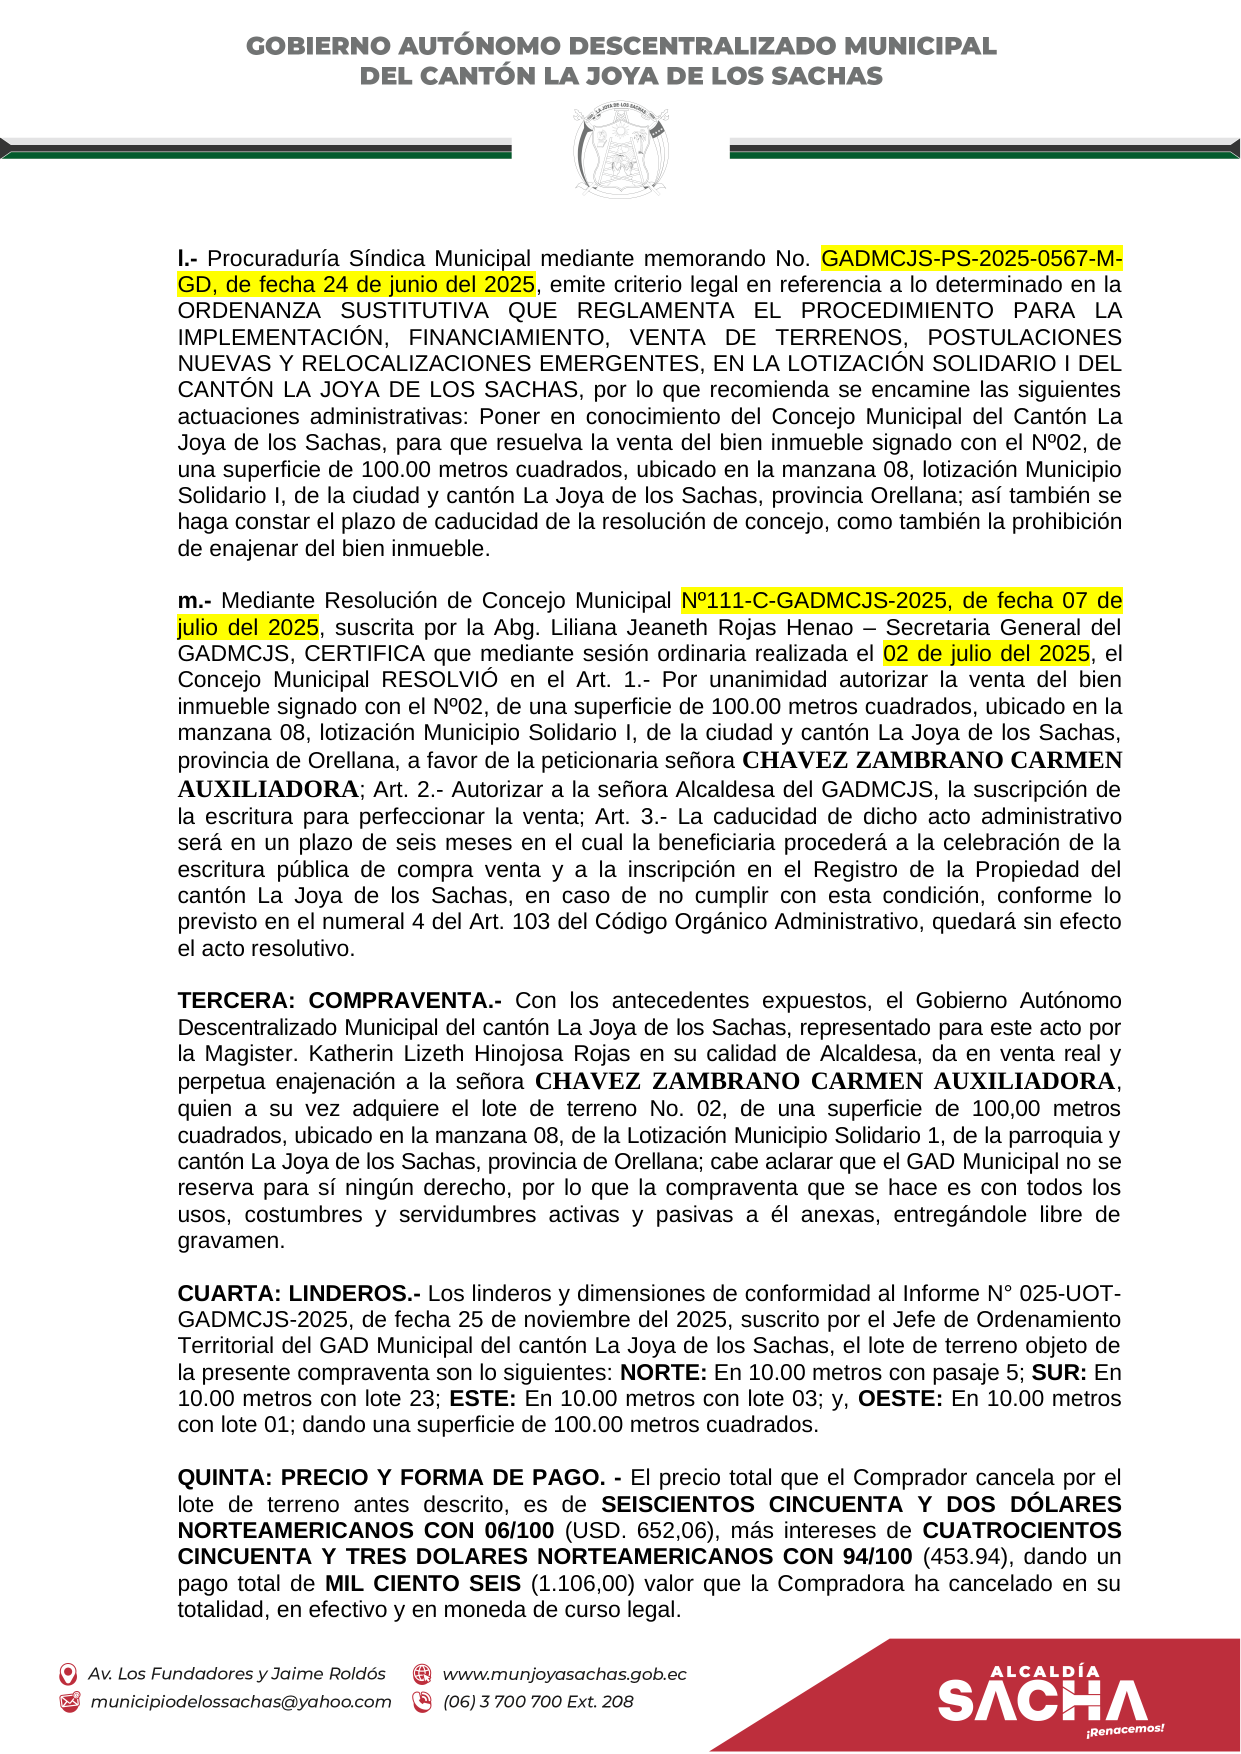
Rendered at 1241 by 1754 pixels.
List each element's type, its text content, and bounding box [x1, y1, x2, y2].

text l.- Procuraduría Síndica Municipal mediante memorando No. GADMCJS-PS-2025-0567-M-GD, de fecha 24 de junio del 2025, emite criterio legal en referencia a lo determinado en la ORDENANZA SUSTITUTIVA QUE REGLAMENTA EL PROCEDIMIENTO PARA LA IMPLEMENTACIÓN, FINANCIAMIENTO, VENTA DE TERRENOS, POSTULACIONES NUEVAS Y RELOCALIZACIONES EMERGENTES, EN LA LOTIZACIÓN SOLIDARIO I DEL CANTÓN LA JOYA DE LOS SACHAS, por lo que recomienda se encamine las siguientes actuaciones administrativas: Poner en conocimiento del Concejo Municipal del Cantón La Joya de los Sachas, para que resuelva la venta del bien inmueble signado con el Nº02, de una superficie de 100.00 metros cuadrados, ubicado en la manzana 08, lotización Municipio Solidario I, de la ciudad y cantón La Joya de los Sachas, provincia Orellana; así también se haga constar el plazo de caducidad de la resolución de concejo, como también la prohibición de enajenar del bien inmueble. [177, 245, 1123, 561]
text TERCERA: COMPRAVENTA.- Con los antecedentes expuestos, el Gobierno Autónomo Descentralizado Municipal del cantón La Joya de los Sachas, representado para este acto por la Magister. Katherin Lizeth Hinojosa Rojas en su calidad de Alcaldesa, da en venta real y perpetua enajenación a la señora CHAVEZ ZAMBRANO CARMEN AUXILIADORA, quien a su vez adquiere el lote de terreno No. 02, de una superficie de 100,00 metros cuadrados, ubicado en la manzana 08, de la Lotización Municipio Solidario 1, de la parroquia y cantón La Joya de los Sachas, provincia de Orellana; cabe aclarar que el GAD Municipal no se reserva para sí ningún derecho, por lo que la compraventa que se hace es con todos los usos, costumbres y servidumbres activas y pasivas a él anexas, entregándole libre de gravamen. [177, 987, 1122, 1253]
picture [0, 0, 1241, 1753]
text m.- Mediante Resolución de Concejo Municipal Nº111-C-GADMCJS-2025, de fecha 07 de julio del 2025, suscrita por la Abg. Liliana Jeaneth Rojas Henao – Secretaria General del GADMCJS, CERTIFICA que mediante sesión ordinaria realizada el 02 de julio del 2025, el Concejo Municipal RESOLVIÓ en el Art. 1.- Por unanimidad autorizar la venta del bien inmueble signado con el Nº02, de una superficie de 100.00 metros cuadrados, ubicado en la manzana 08, lotización Municipio Solidario I, de la ciudad y cantón La Joya de los Sachas, provincia de Orellana, a favor de la peticionaria señora CHAVEZ ZAMBRANO CARMEN AUXILIADORA; Art. 2.- Autorizar a la señora Alcaldesa del GADMCJS, la suscripción de la escritura para perfeccionar la venta; Art. 3.- La caducidad de dicho acto administrativo será en un plazo de seis meses en el cual la beneficiaria procederá a la celebración de la escritura pública de compra venta y a la inscripción en el Registro de la Propiedad del cantón La Joya de los Sachas, en caso de no cumplir con esta condición, conforme lo previsto en el numeral 4 del Art. 103 del Código Orgánico Administrativo, quedará sin efecto el acto resolutivo. [177, 587, 1123, 961]
text CUARTA: LINDEROS.- Los linderos y dimensiones de conformidad al Informe N° 025-UOT-GADMCJS-2025, de fecha 25 de noviembre del 2025, suscrito por el Jefe de Ordenamiento Territorial del GAD Municipal del cantón La Joya de los Sachas, el lote de terreno objeto de la presente compraventa son lo siguientes: NORTE: En 10.00 metros con pasaje 5; SUR: En 10.00 metros con lote 23; ESTE: En 10.00 metros con lote 03; y, OESTE: En 10.00 metros con lote 01; dando una superficie de 100.00 metros cuadrados. [177, 1280, 1122, 1438]
text QUINTA: PRECIO Y FORMA DE PAGO. - El precio total que el Comprador cancela por el lote de terreno antes descrito, es de SEISCIENTOS CINCUENTA Y DOS DÓLARES NORTEAMERICANOS CON 06/100 (USD. 652,06), más intereses de CUATROCIENTOS CINCUENTA Y TRES DOLARES NORTEAMERICANOS CON 94/100 (453.94), dando un pago total de MIL CIENTO SEIS (1.106,00) valor que la Compradora ha cancelado en su totalidad, en efectivo y en moneda de curso legal. [177, 1464, 1122, 1622]
